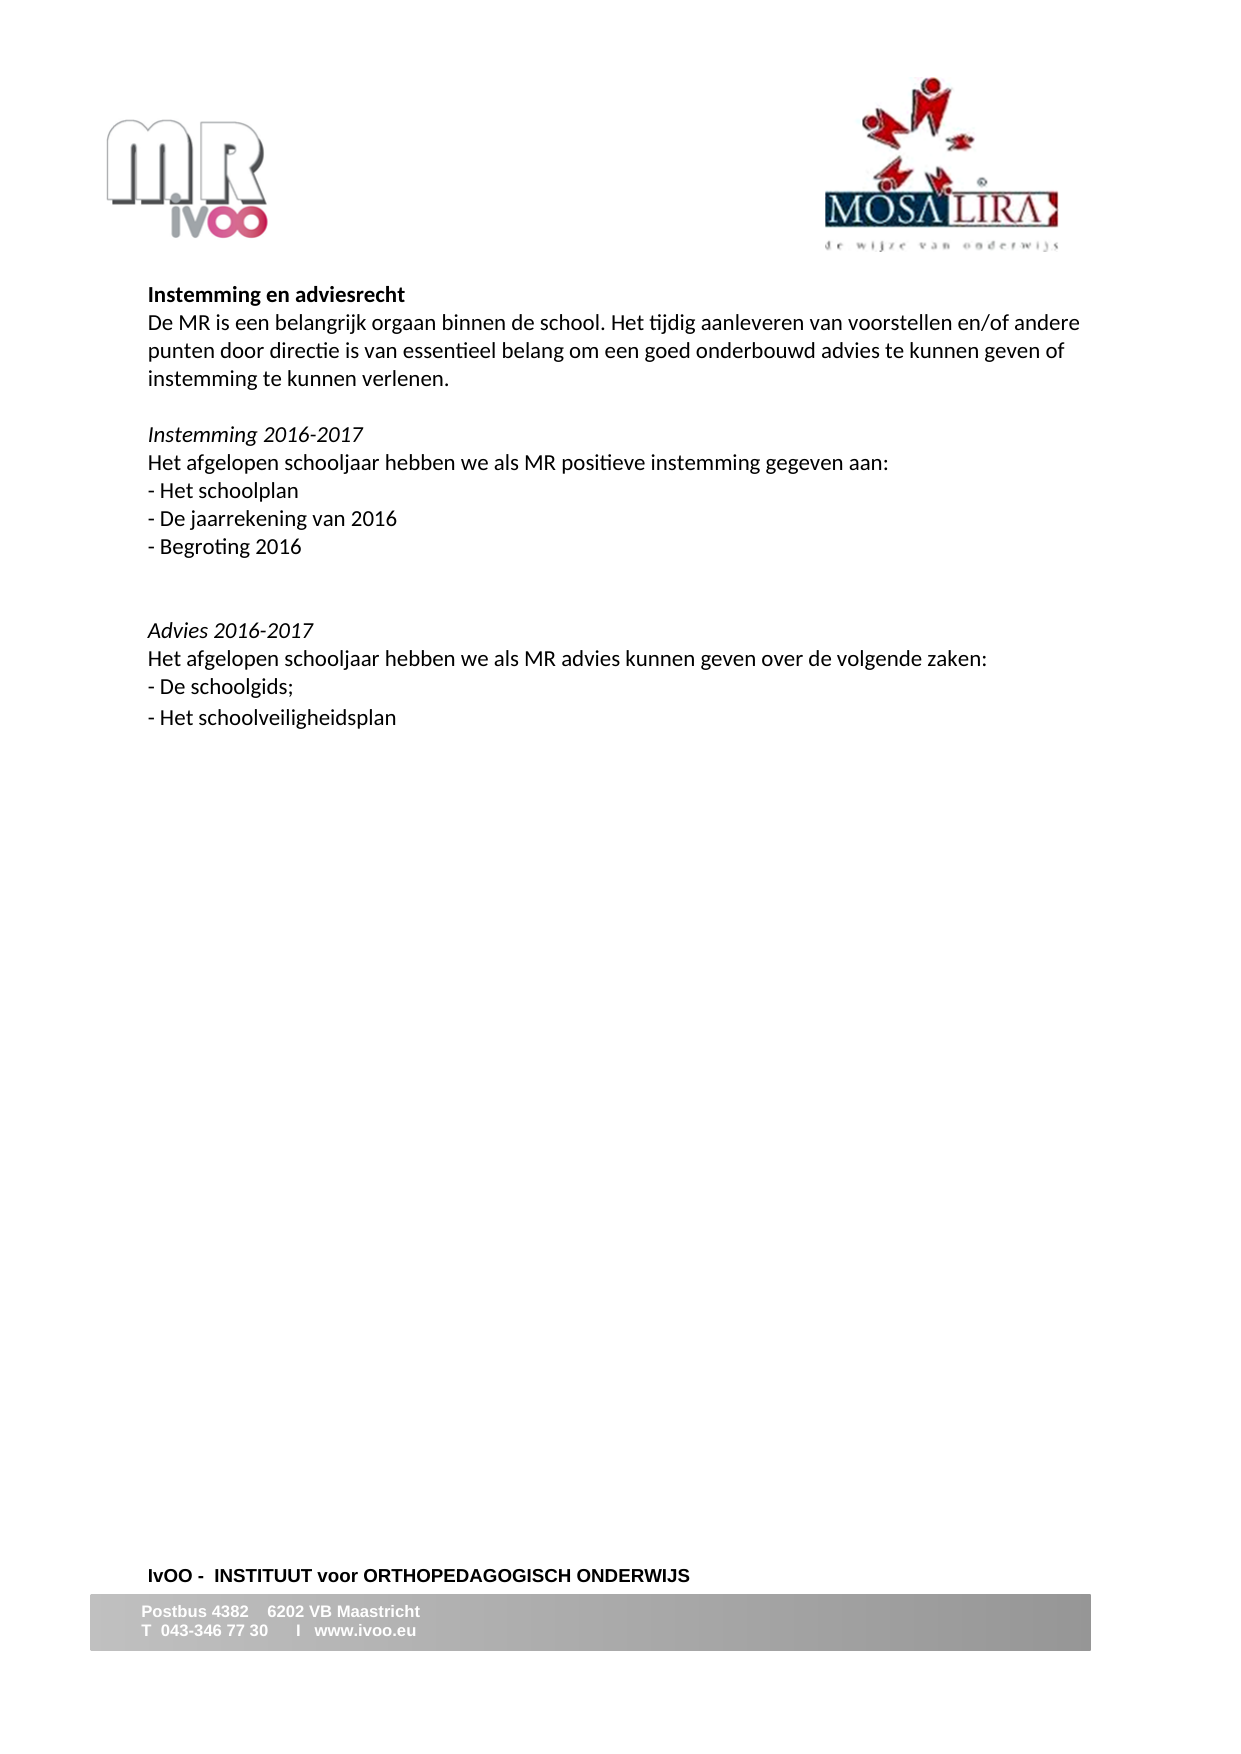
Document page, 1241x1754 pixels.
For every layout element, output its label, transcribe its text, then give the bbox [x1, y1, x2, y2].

picture [825, 77, 1059, 252]
text - De jaarrekening van 2016 [148, 504, 1093, 532]
text - Begroting 2016 [148, 532, 1093, 560]
text - De schoolgids; [148, 672, 1093, 700]
text Het afgelopen schooljaar hebben we als MR advies kunnen geven over de volgende zaken: [148, 644, 1093, 672]
text Advies 2016-2017 [148, 616, 1093, 644]
text Het afgelopen schooljaar hebben we als MR positieve instemming gegeven aan: [148, 448, 1093, 476]
text - Het schoolplan [148, 476, 1093, 504]
text Instemming 2016-2017 [148, 420, 1093, 448]
text De MR is een belangrijk orgaan binnen de school. Het tijdig aanleveren van voorstellen en/of andere punten door directie is van essentieel belang om een goed onderbouwd advies te kunnen geven of instemming te kunnen verlenen. [148, 308, 1093, 392]
picture [73, 73, 385, 252]
text - Het schoolveiligheidsplan [148, 703, 1093, 731]
text Instemming en adviesrecht [148, 280, 1093, 308]
